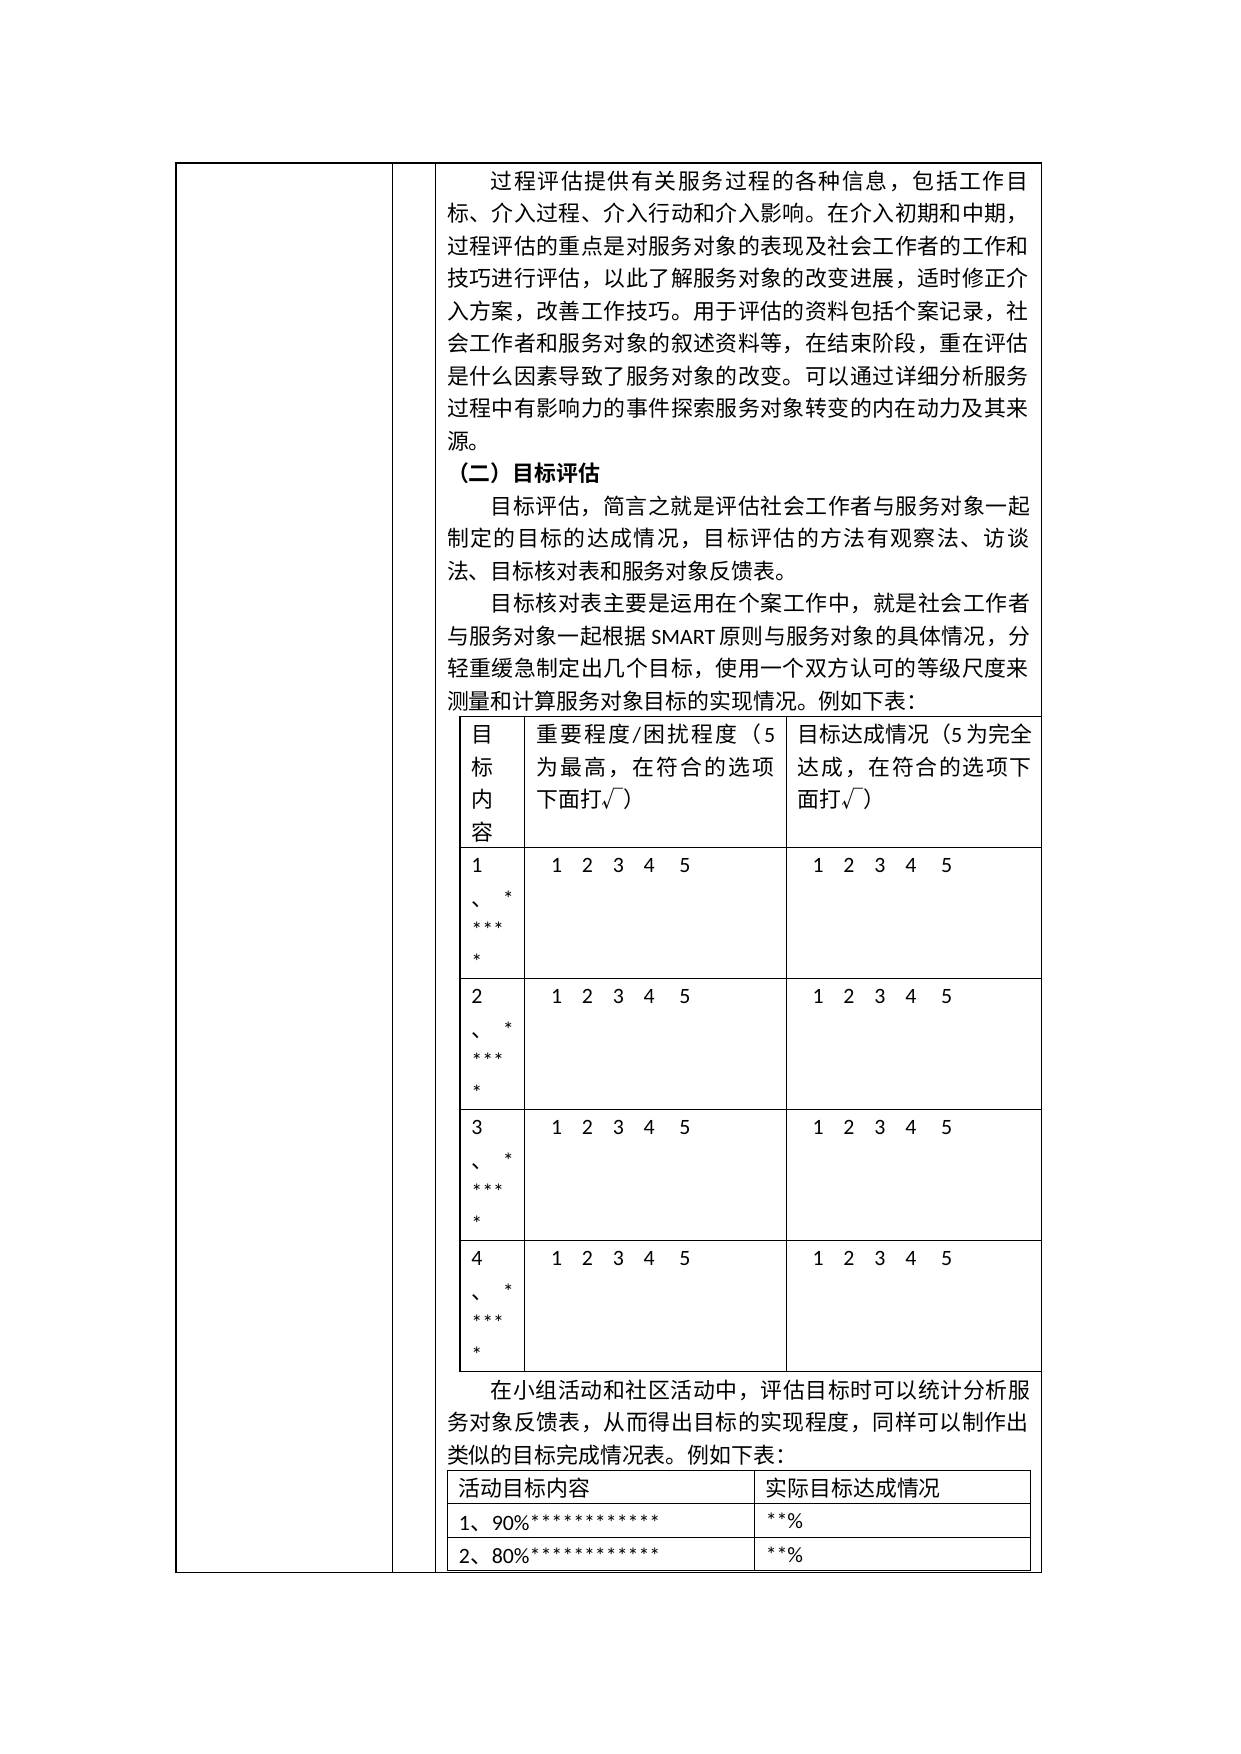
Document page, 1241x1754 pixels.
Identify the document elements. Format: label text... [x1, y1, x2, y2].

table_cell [436, 164, 1041, 1571]
table_cell [177, 164, 392, 1571]
table_cell 1 [393, 164, 435, 1571]
